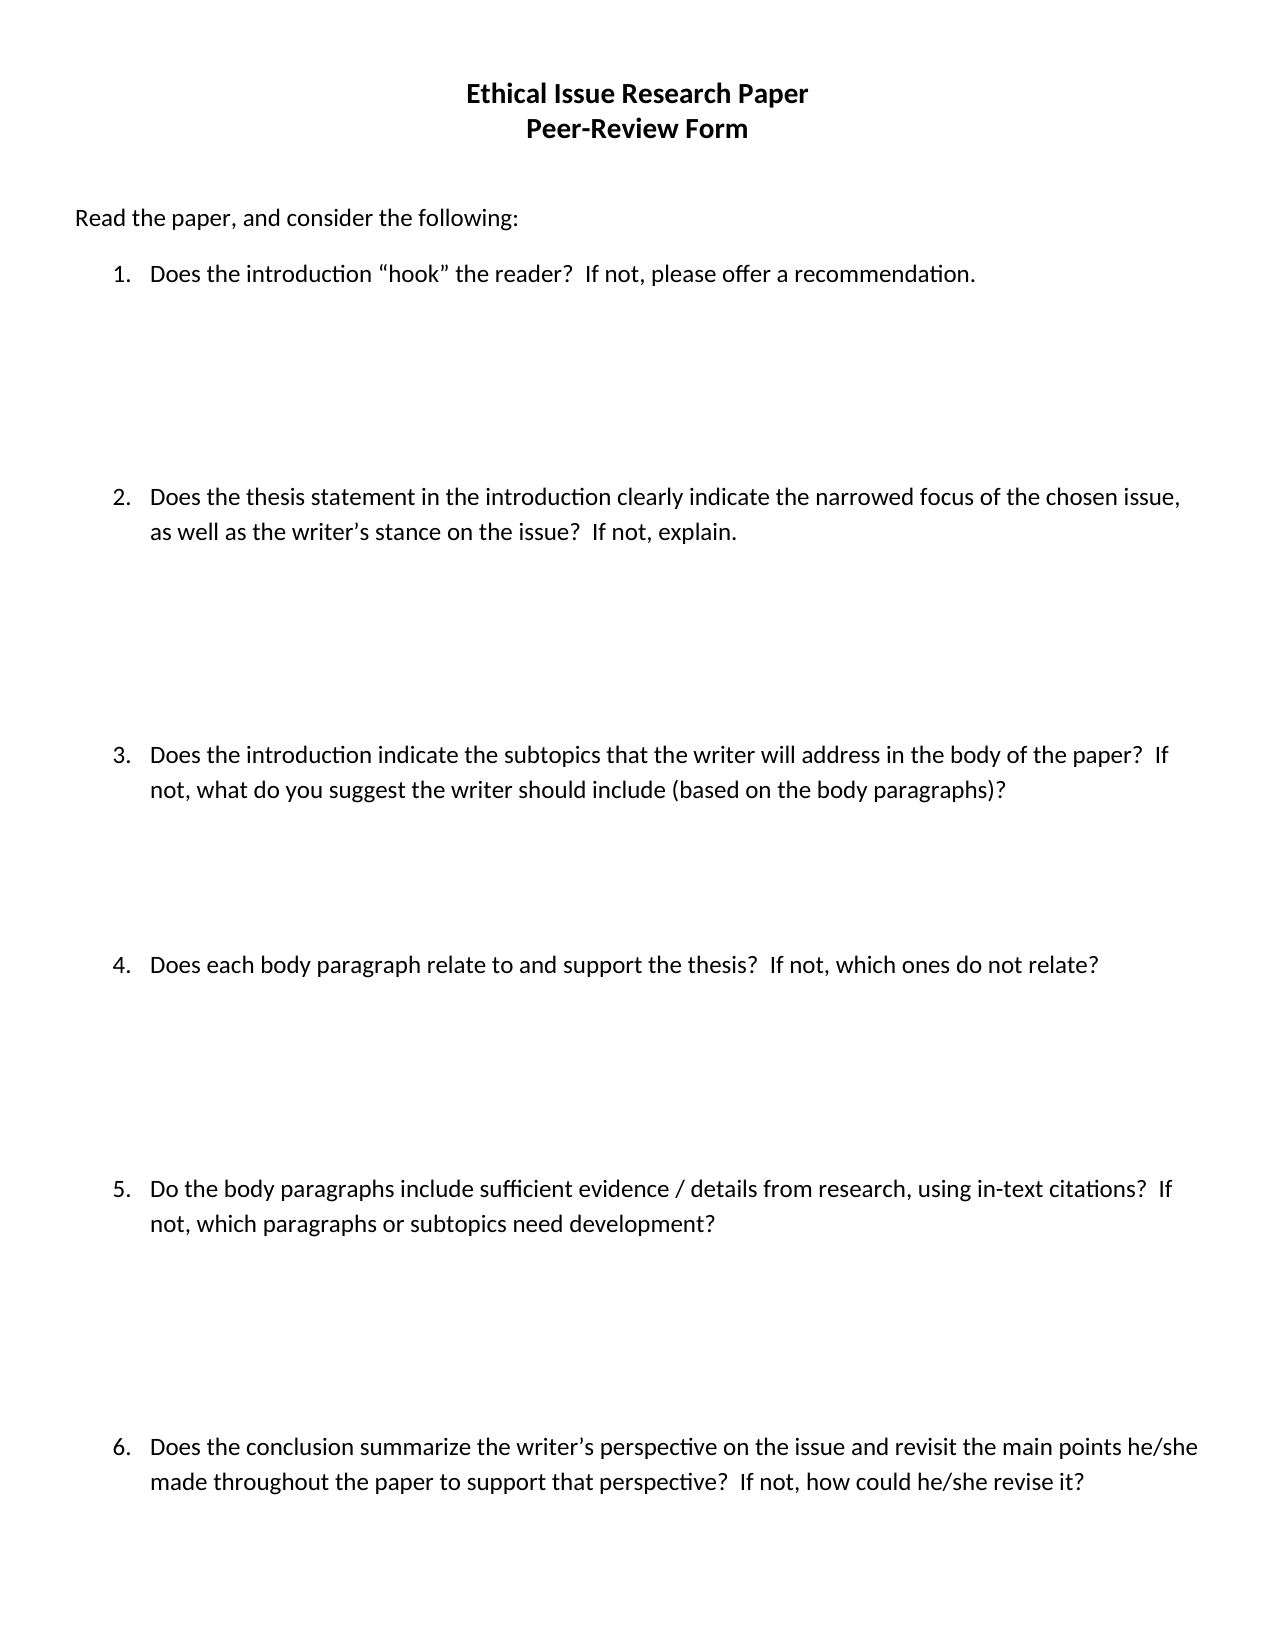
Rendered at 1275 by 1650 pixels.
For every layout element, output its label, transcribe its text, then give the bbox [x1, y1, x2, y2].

list Does the conclusion summarize the writer’s perspective on the issue and revisit the main points he/she made throughout the paper to support that perspective? If not, how could he/she revise it? [112, 1431, 1200, 1497]
list Does each body paragraph relate to and support the thesis? If not, which ones do not relate? [112, 949, 1200, 980]
text Peer-Review Form [75, 111, 1200, 146]
list Do the body paragraphs include sufficient evidence / details from research, using in-text citations? If not, which paragraphs or subtopics need development? [112, 1173, 1200, 1238]
list Does the introduction “hook” the reader? If not, please offer a recommendation. [112, 258, 1200, 288]
list Does the introduction indicate the subtopics that the writer will address in the body of the paper? If not, what do you suggest the writer should include (based on the body paragraphs)? [112, 739, 1200, 805]
list Does the thesis statement in the introduction clearly indicate the narrowed focus of the chosen issue, as well as the writer’s stance on the issue? If not, explain. [112, 481, 1200, 547]
text Ethical Issue Research Paper [75, 75, 1200, 111]
text Read the paper, and consider the following: [75, 202, 1200, 233]
